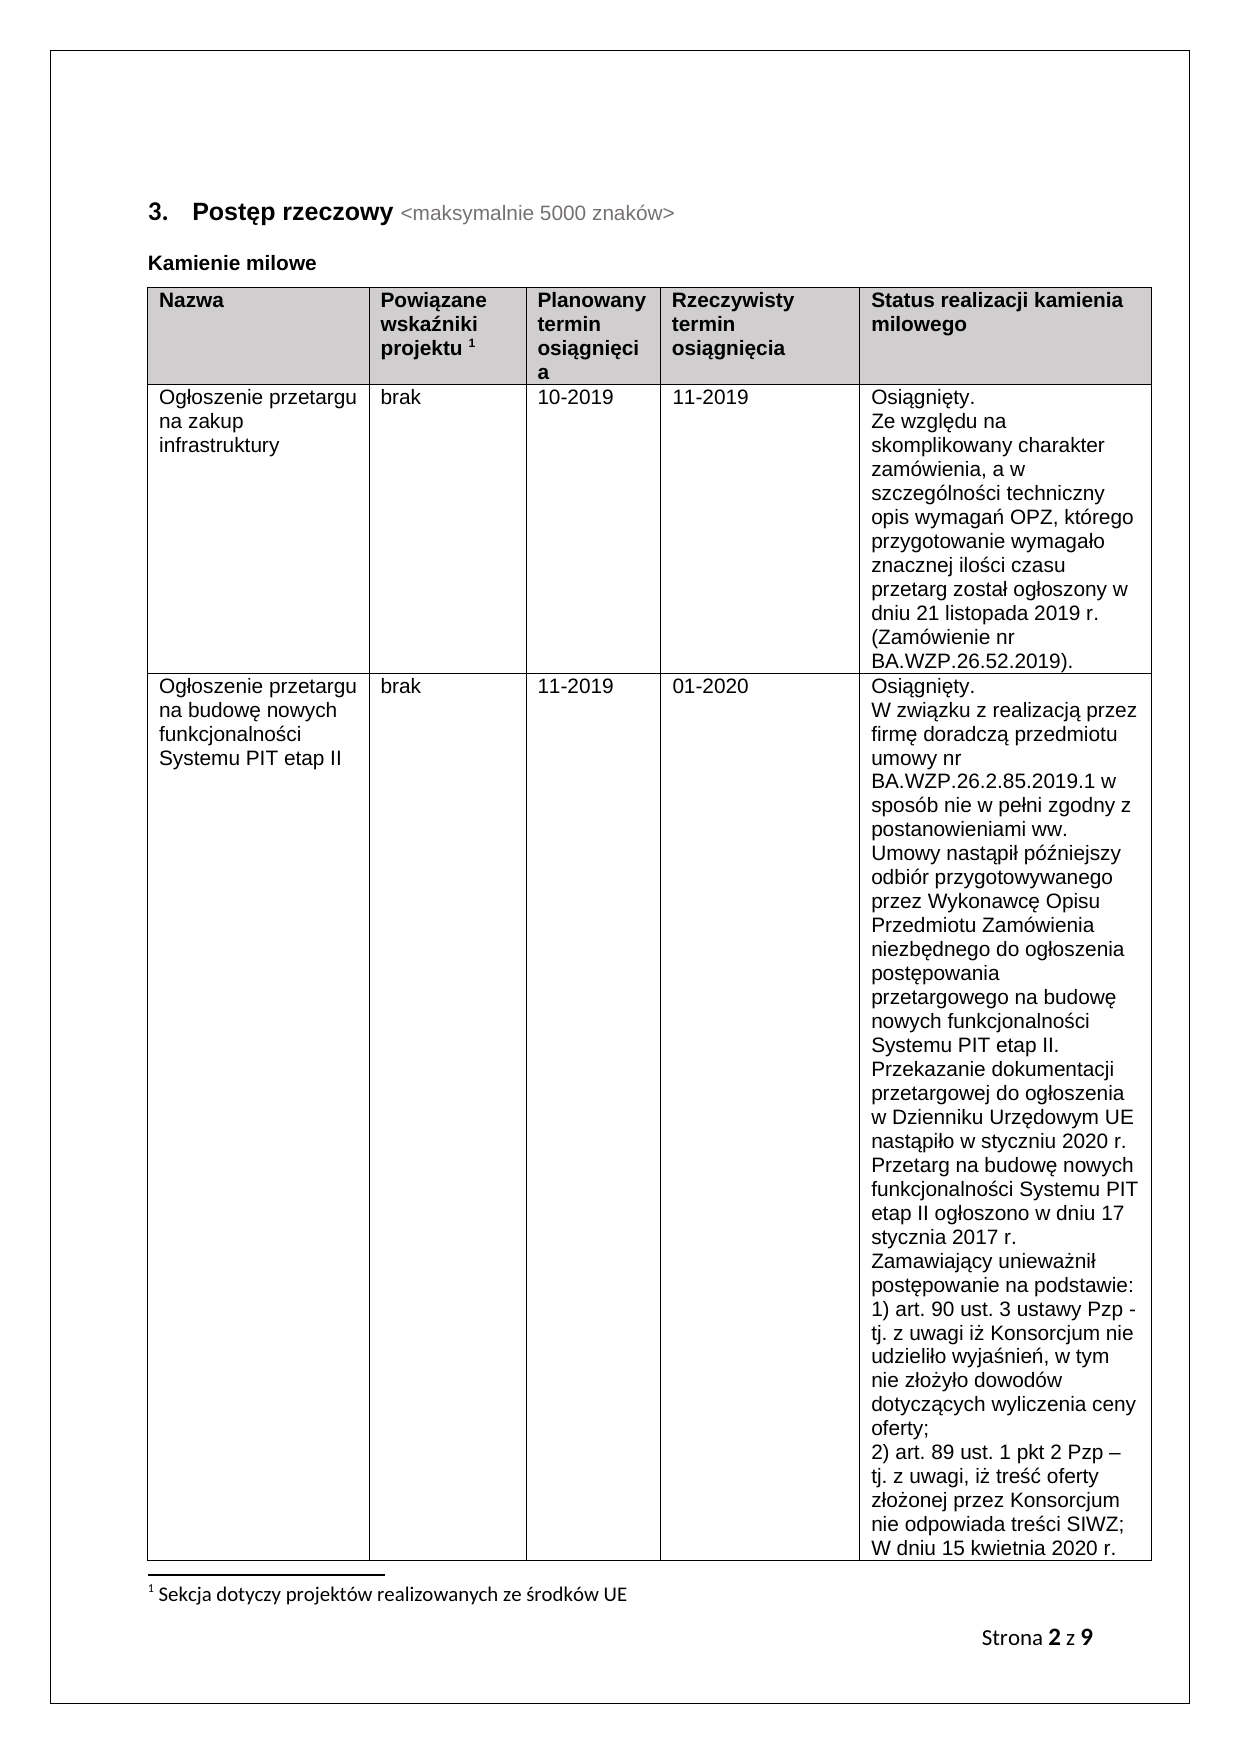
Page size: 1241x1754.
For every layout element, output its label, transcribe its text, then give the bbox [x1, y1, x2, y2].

table_cell 11-2019 [661, 385, 859, 672]
table_header Planowany termin osiągnięcia [527, 288, 660, 384]
table_header Rzeczywisty termin osiągnięcia [661, 288, 859, 384]
table_header Status realizacji kamienia milowego [860, 288, 1151, 384]
table_cell 01-2020 [661, 674, 859, 1560]
table_cell Ogłoszenie przetargu na zakup infrastruktury [148, 385, 369, 672]
table_cell brak [370, 385, 526, 672]
table_header Nazwa [148, 288, 369, 384]
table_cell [148, 674, 369, 1560]
subtitle Postęp rzeczowy <maksymalnie 5000 znaków> [148, 194, 1093, 227]
text Kamienie milowe [148, 251, 1093, 274]
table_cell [860, 674, 1151, 1560]
table_cell 10-2019 [527, 385, 660, 672]
table_cell brak [370, 674, 526, 1560]
table_cell Osiągnięty. Ze względu na skomplikowany charakter zamówienia, a w szczególności techniczny opis wymagań OPZ, którego przygotowanie wymagało znacznej ilości czasu przetarg został ogłoszony w dniu 21 listopada 2019 r. (Zamówienie nr BA.WZP.26.52.2019). [860, 385, 1151, 672]
table_header Powiązane wskaźniki projektu [370, 288, 526, 384]
table_cell 11-2019 [527, 674, 660, 1560]
